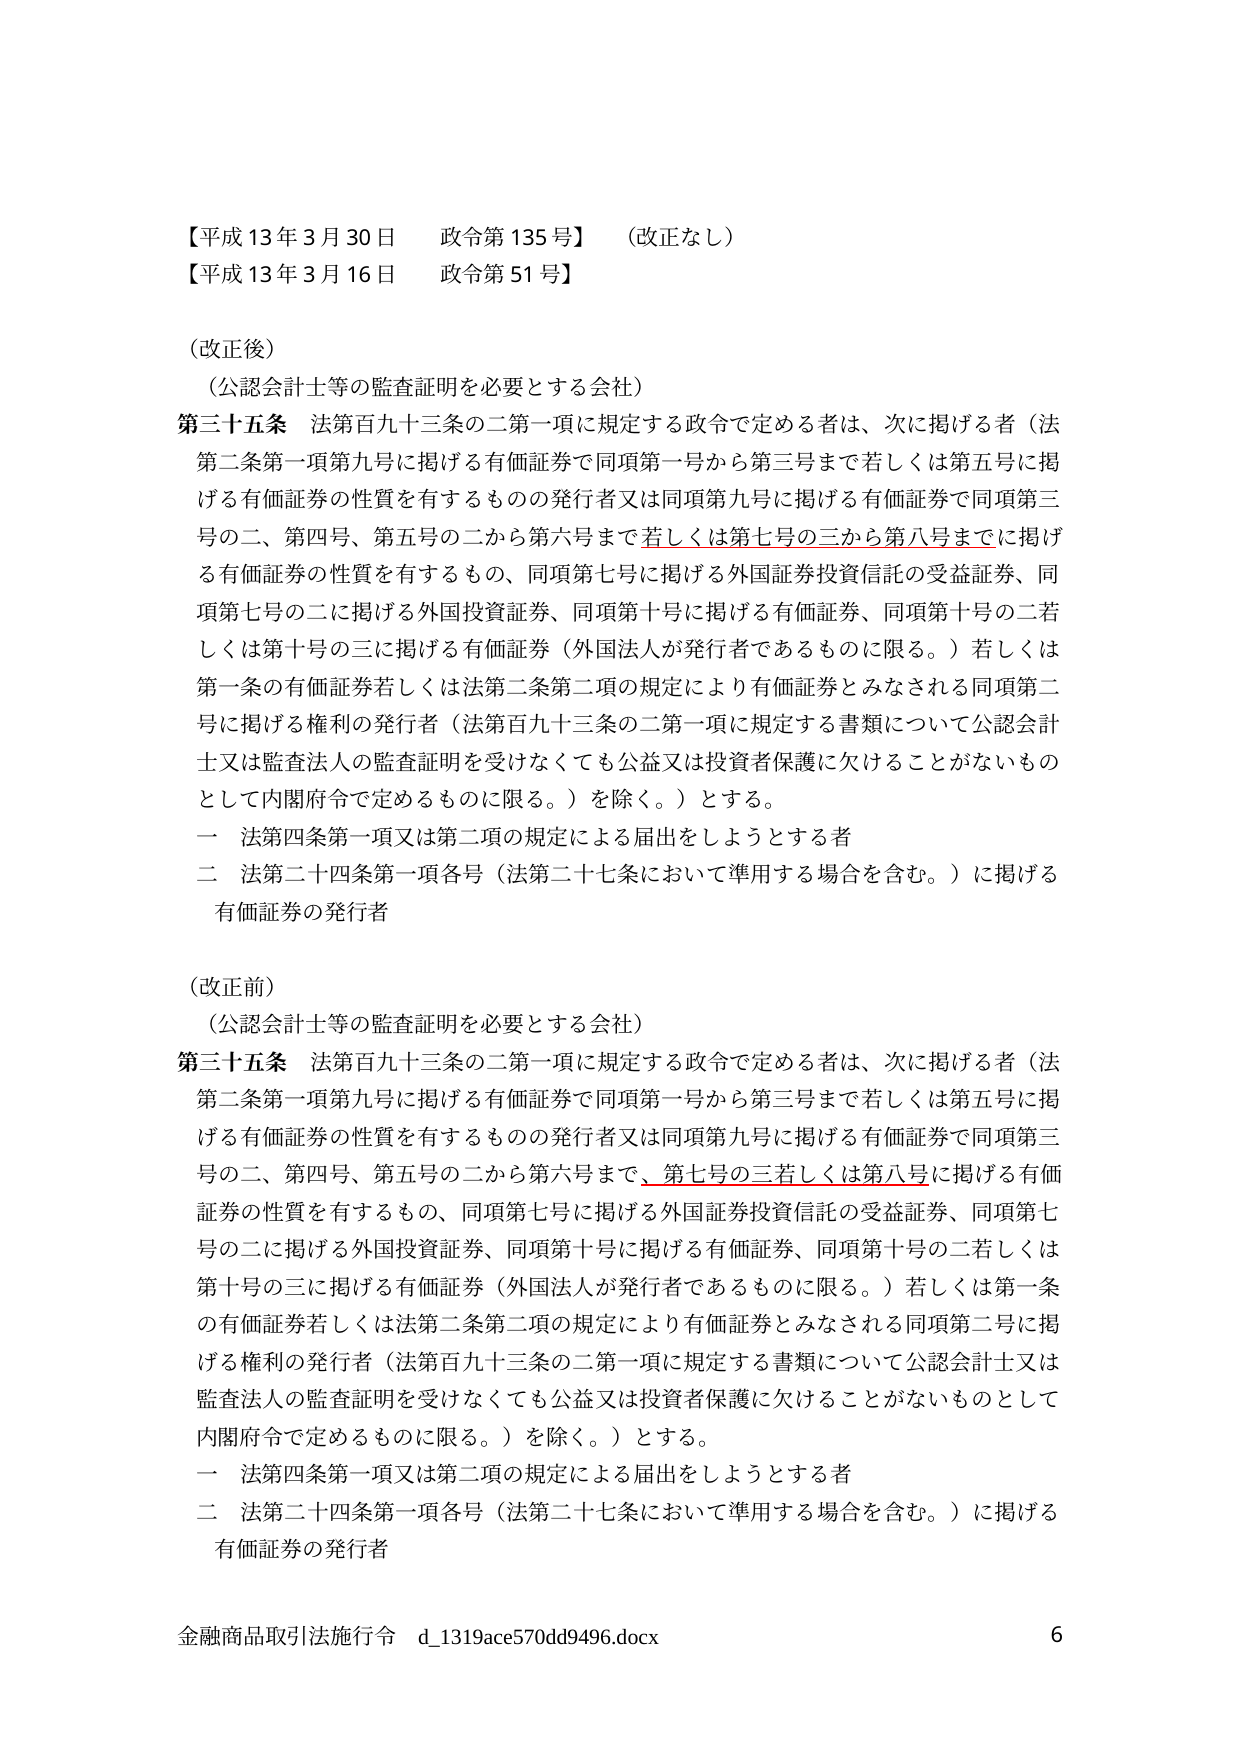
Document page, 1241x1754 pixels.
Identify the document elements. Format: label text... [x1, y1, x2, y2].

text 第三十五条 法第百九十三条の二第一項に規定する政令で定める者は、次に掲げる者（法第二条第一項第九号に掲げる有価証券で同項第一号から第三号まで若しくは第五号に掲げる有価証券の性質を有するものの発行者又は同項第九号に掲げる有価証券で同項第三号の二、第四号、第五号の二から第六号まで、第七号の三若しくは第八号に掲げる有価証券の性質を有するもの、同項第七号に掲げる外国証券投資信託の受益証券、同項第七号の二に掲げる外国投資証券、同項第十号に掲げる有価証券、同項第十号の二若しくは第十号の三に掲げる有価証券（外国法人が発行者であるものに限る。）若しくは第一条の有価証券若しくは法第二条第二項の規定により有価証券とみなされる同項第二号に掲げる権利の発行者（法第百九十三条の二第一項に規定する書類について公認会計士又は監査法人の監査証明を受けなくても公益又は投資者保護に欠けることがないものとして内閣府令で定めるものに限る。）を除く。）とする。 [177, 1042, 1063, 1454]
text （公認会計士等の監査証明を必要とする会社） [196, 367, 1063, 404]
text （改正後） [177, 329, 1063, 367]
text 一 法第四条第一項又は第二項の規定による届出をしようとする者 [196, 1454, 1063, 1492]
text （公認会計士等の監査証明を必要とする会社） [196, 1004, 1063, 1042]
text 二 法第二十四条第一項各号（法第二十七条において準用する場合を含む。）に掲げる有価証券の発行者 [196, 1492, 1063, 1567]
text 二 法第二十四条第一項各号（法第二十七条において準用する場合を含む。）に掲げる有価証券の発行者 [196, 854, 1063, 929]
text 【平成13年3月16日 政令第51号】 [177, 254, 1063, 292]
text 一 法第四条第一項又は第二項の規定による届出をしようとする者 [196, 817, 1063, 854]
text 【平成13年3月30日 政令第135号】 （改正なし） [177, 217, 1063, 254]
text 第三十五条 法第百九十三条の二第一項に規定する政令で定める者は、次に掲げる者（法第二条第一項第九号に掲げる有価証券で同項第一号から第三号まで若しくは第五号に掲げる有価証券の性質を有するものの発行者又は同項第九号に掲げる有価証券で同項第三号の二、第四号、第五号の二から第六号まで若しくは第七号の三から第八号までに掲げる有価証券の性質を有するもの、同項第七号に掲げる外国証券投資信託の受益証券、同項第七号の二に掲げる外国投資証券、同項第十号に掲げる有価証券、同項第十号の二若しくは第十号の三に掲げる有価証券（外国法人が発行者であるものに限る。）若しくは第一条の有価証券若しくは法第二条第二項の規定により有価証券とみなされる同項第二号に掲げる権利の発行者（法第百九十三条の二第一項に規定する書類について公認会計士又は監査法人の監査証明を受けなくても公益又は投資者保護に欠けることがないものとして内閣府令で定めるものに限る。）を除く。）とする。 [177, 404, 1063, 817]
text （改正前） [177, 967, 1063, 1004]
